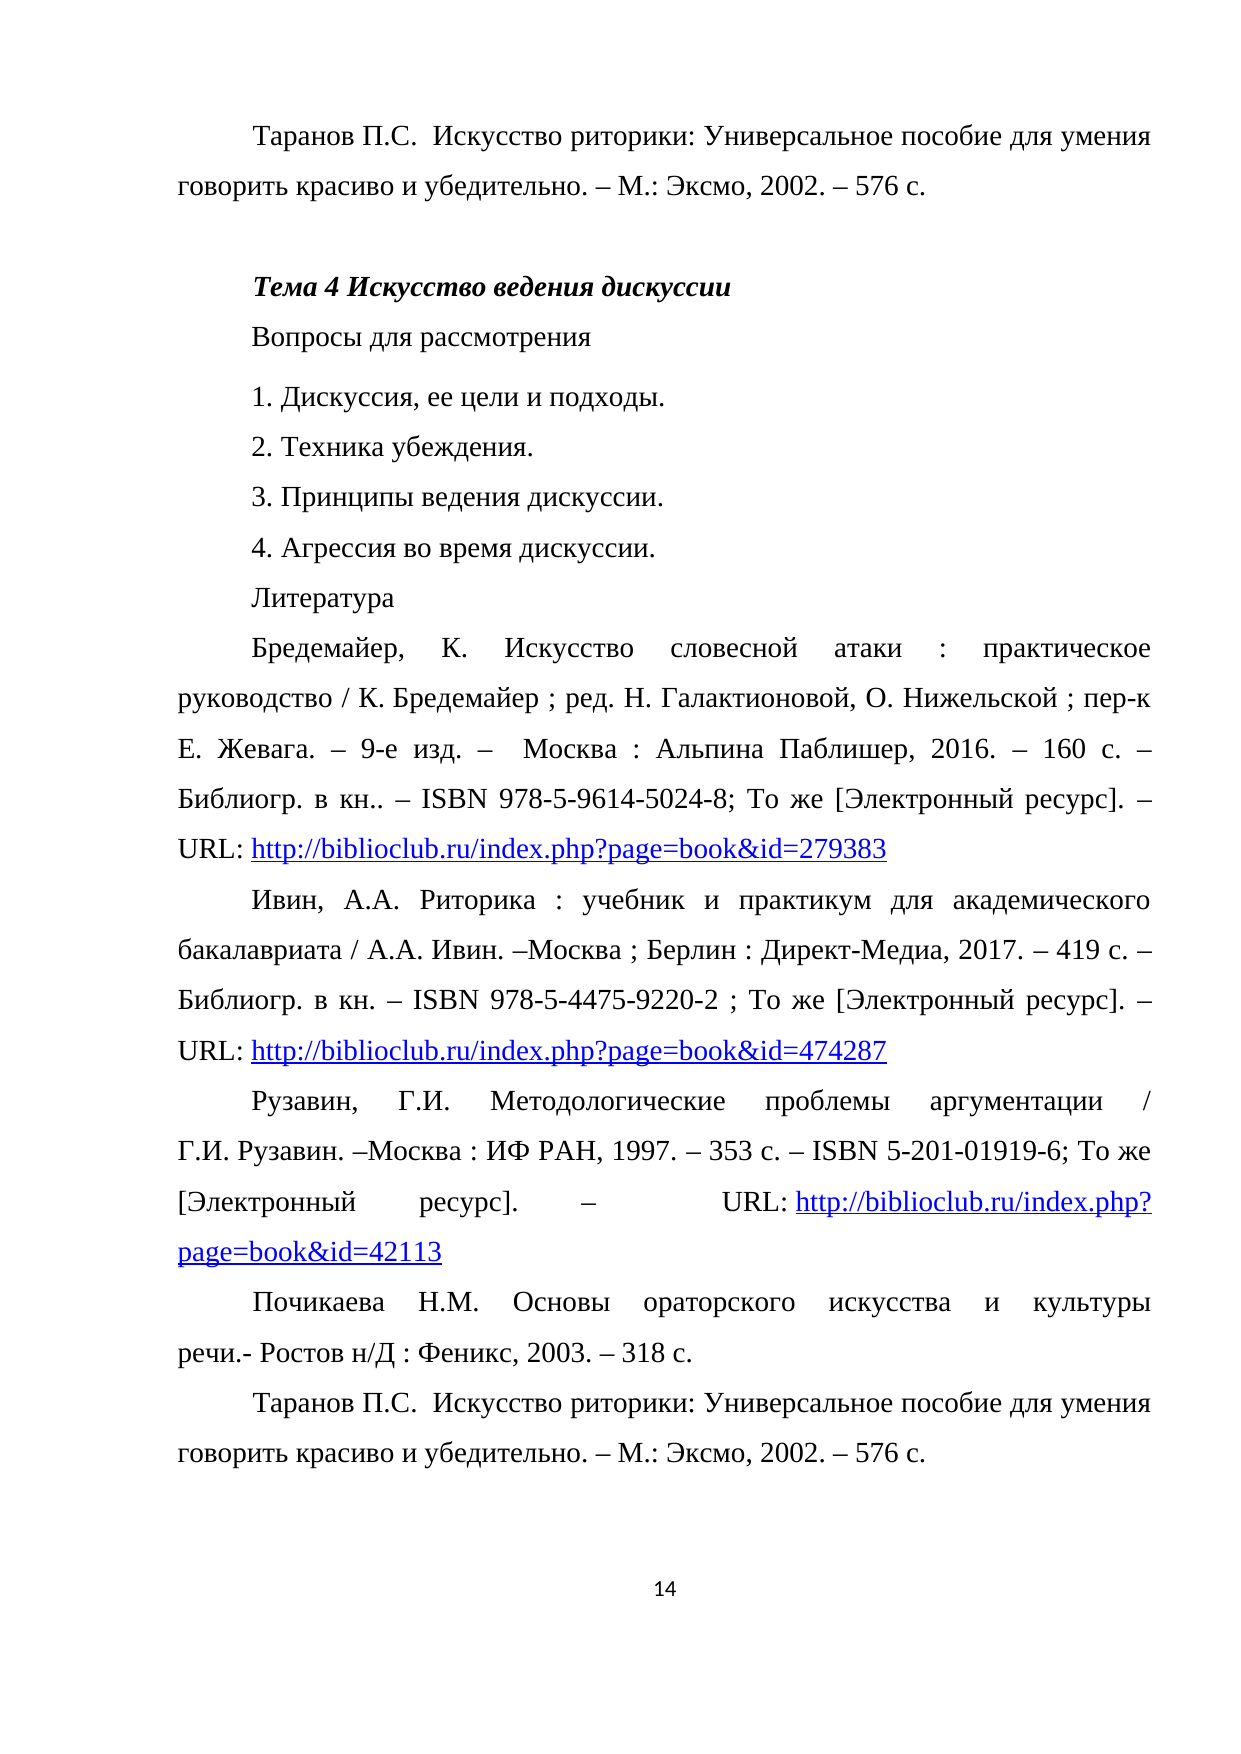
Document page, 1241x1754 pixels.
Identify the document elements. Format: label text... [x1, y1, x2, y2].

text Таранов П.С. Искусство риторики: Универсальное пособие для умения говорить красиво и убедительно. – М.: Эксмо, 2002. – 576 с. [177, 118, 1152, 202]
text Таранов П.С. Искусство риторики: Универсальное пособие для умения говорить красиво и убедительно. – М.: Эксмо, 2002. – 576 с. [177, 1385, 1152, 1469]
text Тема 4 Искусство ведения дискуссии [177, 269, 1152, 303]
list Агрессия во время дискуссии. [177, 530, 1152, 563]
list Дискуссия, ее цели и подходы. [177, 379, 1152, 412]
text Почикаева Н.М. Основы ораторского искусства и культуры речи.- Ростов н/Д : Феникс, 2003. – 318 с. [177, 1284, 1152, 1368]
list Принципы ведения дискуссии. [177, 479, 1152, 513]
list Техника убеждения. [177, 429, 1152, 463]
text Бредемайер, К. Искусство словесной атаки : практическое руководство / К. Бредемайер ; ред. Н. Галактионовой, О. Нижельской ; пер-к Е. Жевага. – 9-е изд. – Москва : Альпина Паблишер, 2016. – 160 с. –Библиогр. в кн.. – ISBN 978-5-9614-5024-8; То же [Электронный ресурс]. – URL: http://biblioclub.ru/index.php?page=book&id=279383 [177, 630, 1152, 865]
text Рузавин, Г.И. Методологические проблемы аргументации / Г.И. Рузавин. –Москва : ИФ РАН, 1997. – 353 с. – ISBN 5-201-01919-6; То же [Электронный ресурс]. – URL: http://biblioclub.ru/index.php?page=book&id=42113 [177, 1083, 1152, 1268]
text Ивин, А.А. Риторика : учебник и практикум для академического бакалавриата / А.А. Ивин. –Москва ; Берлин : Директ-Медиа, 2017. – 419 с. –Библиогр. в кн. – ISBN 978-5-4475-9220-2 ; То же [Электронный ресурс]. – URL: http://biblioclub.ru/index.php?page=book&id=474287 [177, 882, 1152, 1066]
text Литература [177, 580, 1152, 613]
text Вопросы для рассмотрения [177, 319, 1152, 353]
